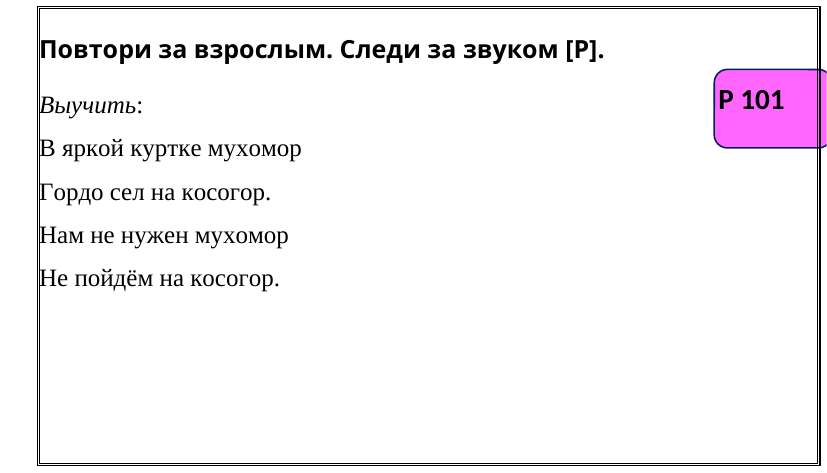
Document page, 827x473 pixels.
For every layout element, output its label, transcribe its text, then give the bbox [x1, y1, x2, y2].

text Нам не нужен мухомор [40, 220, 805, 248]
text Гордо сел на косогор. [40, 177, 805, 205]
text Не пойдём на косогор. [40, 263, 805, 292]
text В яркой куртке мухомор [40, 133, 805, 162]
text Выучить: [40, 90, 805, 119]
